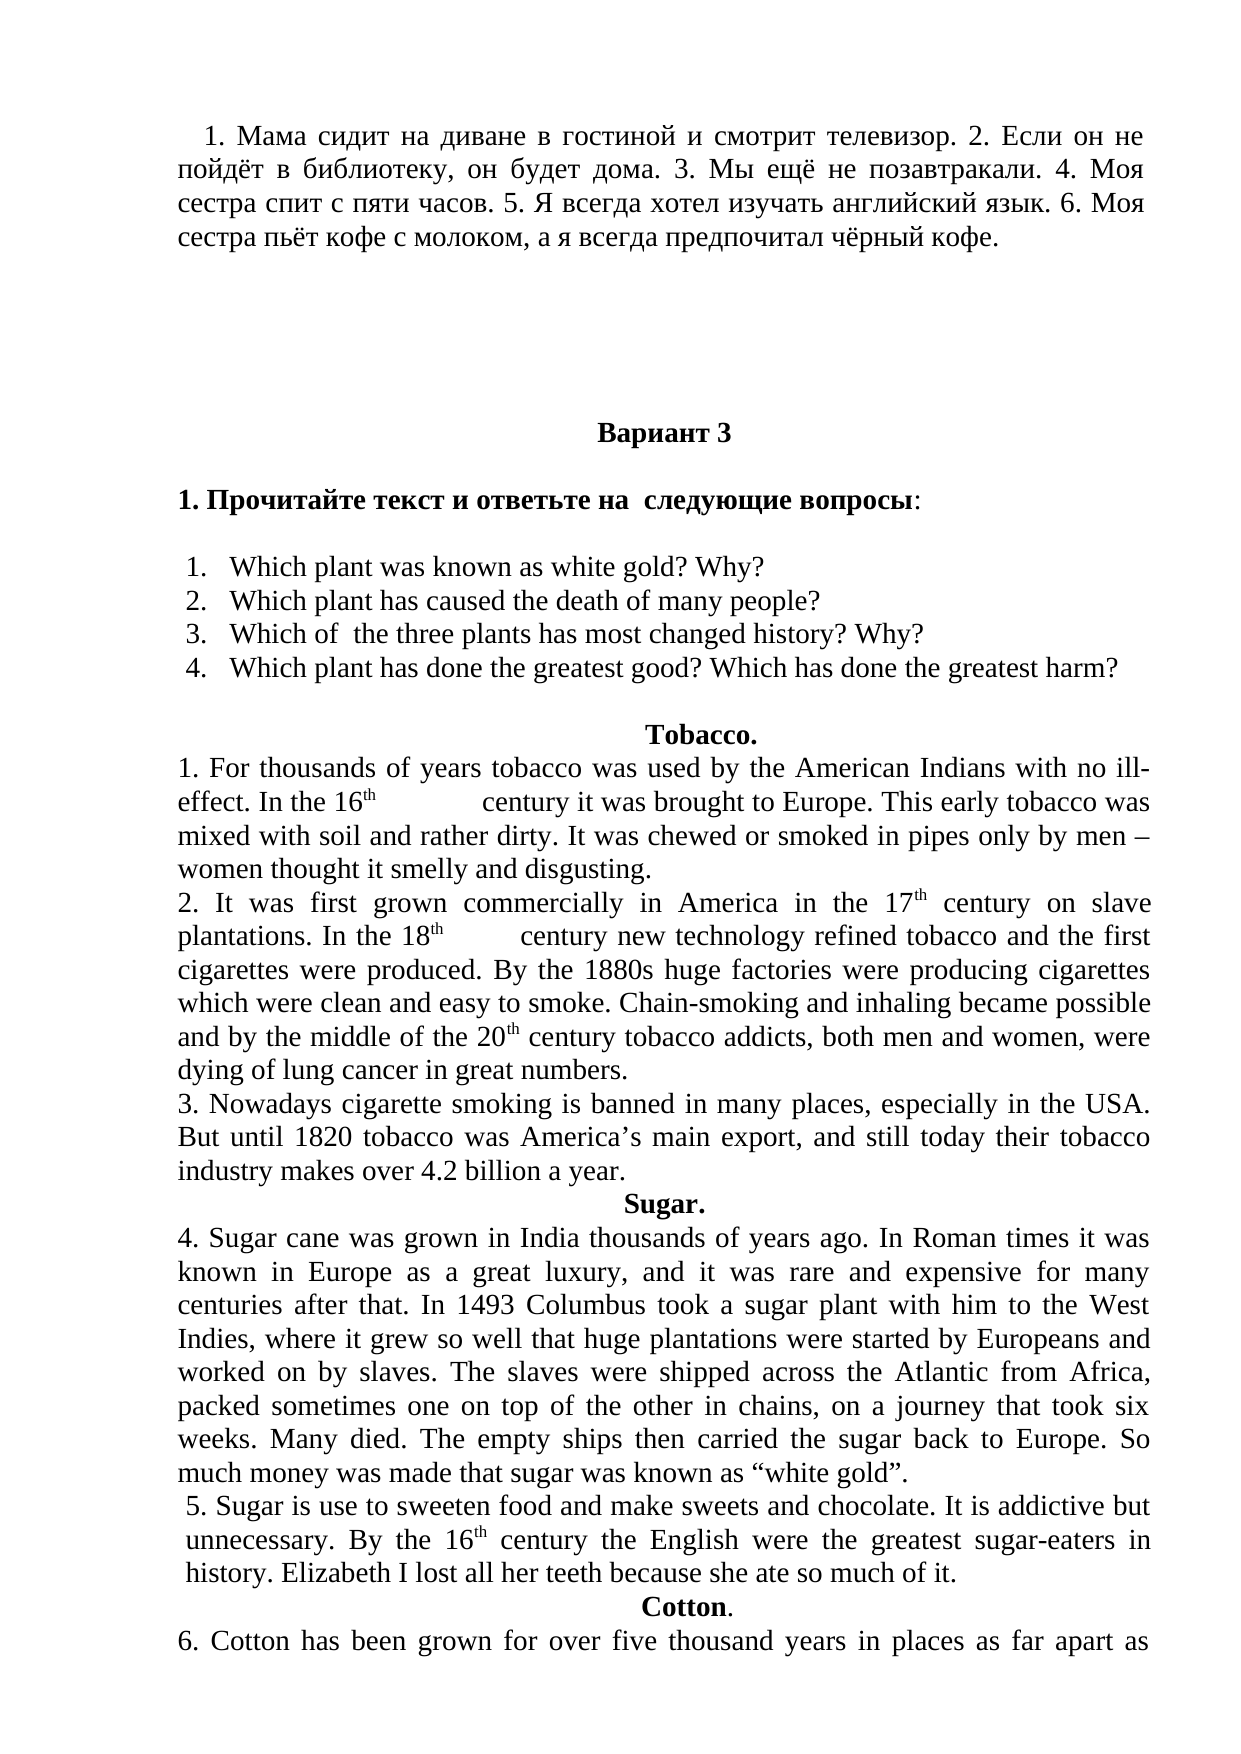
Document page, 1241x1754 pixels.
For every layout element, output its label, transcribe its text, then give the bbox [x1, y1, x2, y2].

text 1. Мама сидит на диване в гостиной и смотрит телевизор. 2. Если он не пойдёт в библиотеку, он будет дома. 3. Мы ещё не позавтракали. 4. Моя сестра спит с пяти часов. 5. Я всегда хотел изучать английский язык. 6. Моя сестра пьёт кофе с молоком, а я всегда предпочитал чёрный кофе. [102, 118, 1146, 252]
text 2. It was first grown commercially in America in the 17th century on slave plantations. In the 18th century new technology refined tobacco and the first cigarettes were produced. By the 1880s huge factories were producing cigarettes which were clean and easy to smoke. Chain-smoking and inhaling became possible and by the middle of the 20th century tobacco addicts, both men and women, were dying of lung cancer in great numbers. [177, 885, 1152, 1086]
text 1. For thousands of years tobacco was used by the American Indians with no ill-effect. In the 16th century it was brought to Europe. This early tobacco was mixed with soil and rather dirty. It was chewed or smoked in pipes only by men – women thought it smelly and disgusting. [177, 751, 1152, 885]
text 5. Sugar is use to sweeten food and make sweets and chocolate. It is addictive but unnecessary. By the 16th century the English were the greatest sugar-eaters in history. Elizabeth I lost all her teeth because she ate so much of it. [185, 1488, 1152, 1589]
text 4. Sugar cane was grown in India thousands of years ago. In Roman times it was known in Europe as a great luxury, and it was rare and expensive for many centuries after that. In 1493 Columbus took a sugar plant with him to the West Indies, where it grew so well that huge plantations were started by Europeans and worked on by slaves. The slaves were shipped across the Atlantic from Africa, packed sometimes one on top of the other in chains, on a journey that took six weeks. Many died. The empty ships then carried the sugar back to Europe. So much money was made that sugar was known as “white gold”. [177, 1220, 1152, 1488]
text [177, 1623, 1152, 1656]
text 2. Which plant has caused the death of many people? [185, 583, 1152, 616]
text Вариант 3 [177, 415, 1152, 449]
text Tobacco. [177, 717, 1152, 751]
text Cotton. [185, 1589, 1152, 1623]
text Sugar. [177, 1187, 1152, 1220]
text 1. Which plant was known as white gold? Why? [185, 549, 1152, 583]
text 4. Which plant has done the greatest good? Which has done the greatest harm? [185, 650, 1152, 683]
text 3. Which of the three plants has most changed history? Why? [185, 616, 1152, 650]
text 1. Прочитайте текст и ответьте на следующие вопросы: [177, 482, 1152, 516]
text 3. Nowadays cigarette smoking is banned in many places, especially in the USA. But until 1820 tobacco was America’s main export, and still today their tobacco industry makes over 4.2 billion a year. [177, 1086, 1152, 1187]
